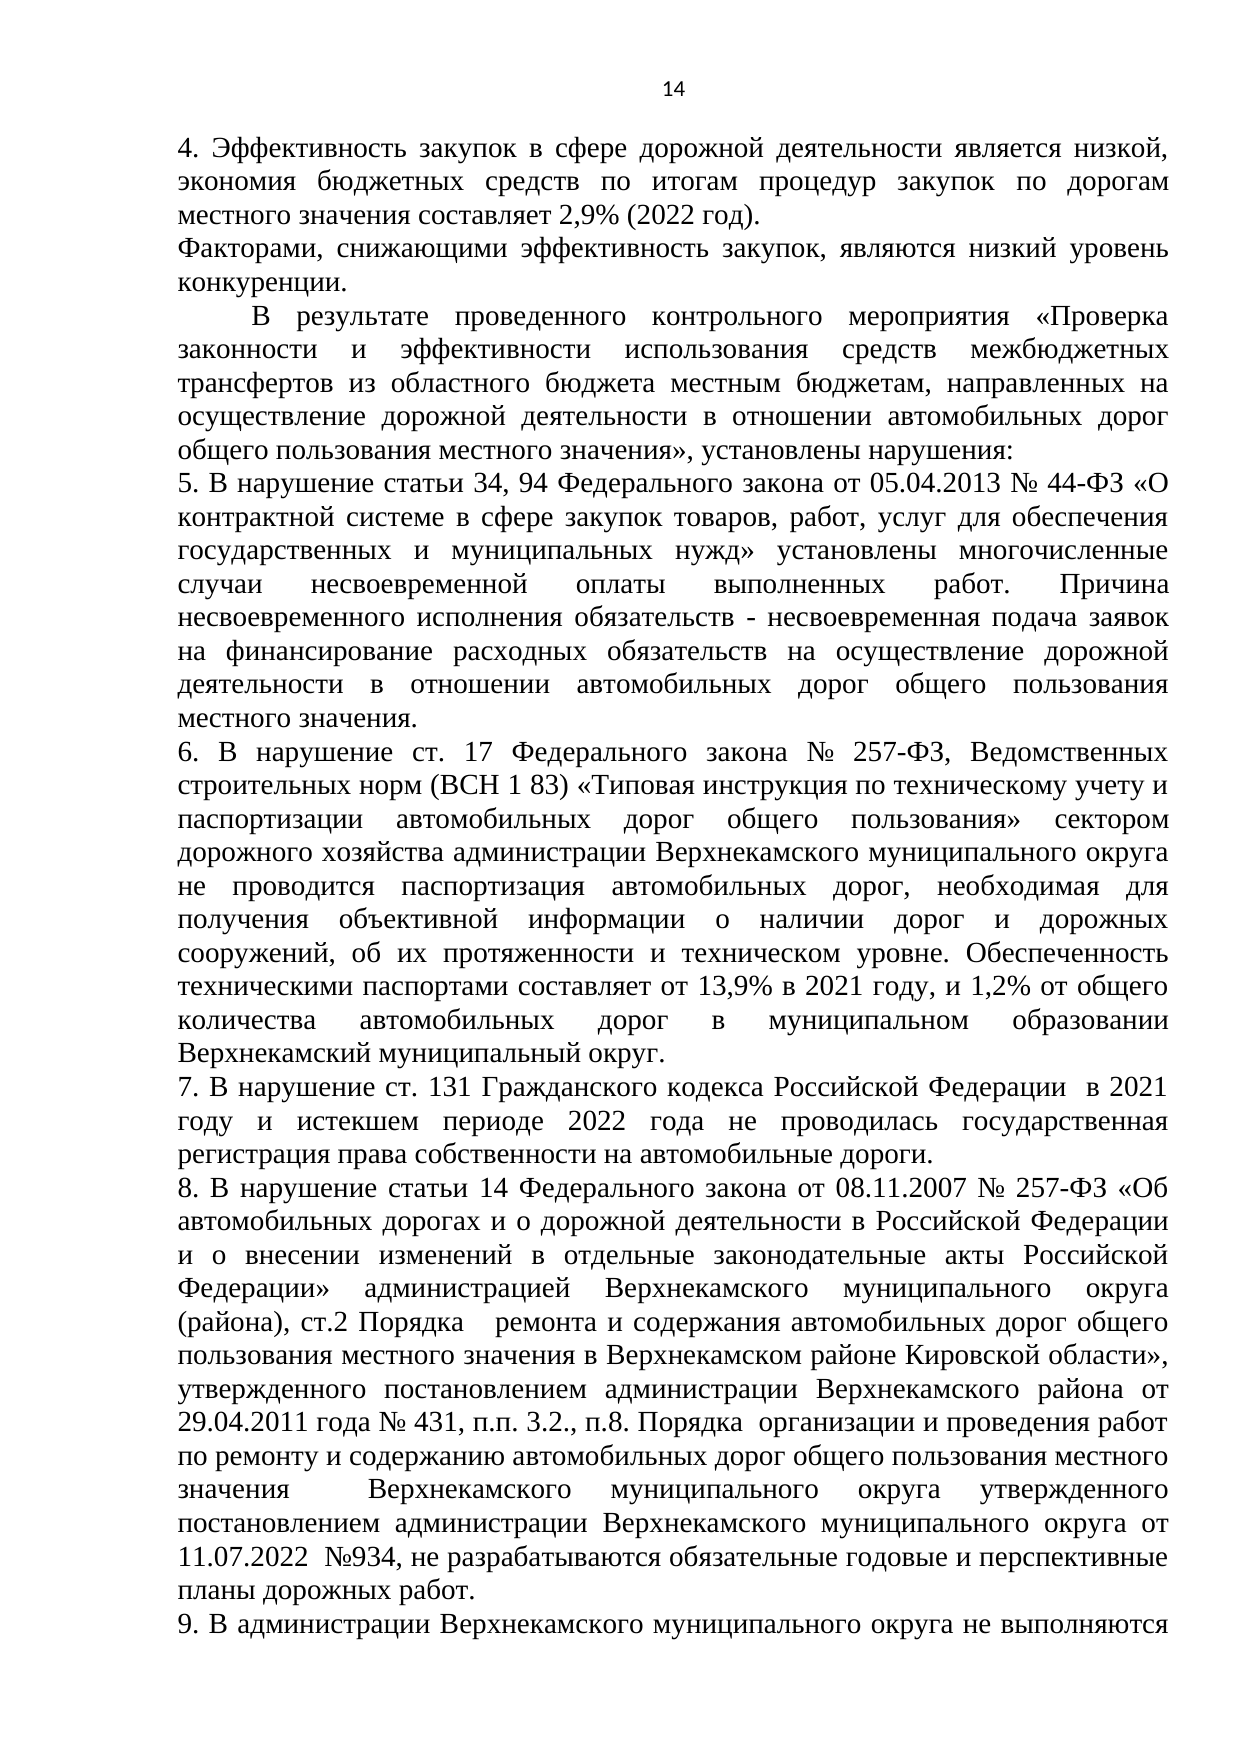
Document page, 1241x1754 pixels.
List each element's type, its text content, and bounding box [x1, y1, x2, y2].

text В результате проведенного контрольного мероприятия «Проверка законности и эффективности использования средств межбюджетных трансфертов из областного бюджета местным бюджетам, направленных на осуществление дорожной деятельности в отношении автомобильных дорог общего пользования местного значения», установлены нарушения: [177, 298, 1169, 465]
text Факторами, снижающими эффективность закупок, являются низкий уровень конкуренции. [177, 231, 1169, 298]
text 5. В нарушение статьи 34, 94 Федерального закона от 05.04.2013 № 44-ФЗ «О контрактной системе в сфере закупок товаров, работ, услуг для обеспечения государственных и муниципальных нужд» установлены многочисленные случаи несвоевременной оплаты выполненных работ. Причина несвоевременного исполнения обязательств - несвоевременная подача заявок на финансирование расходных обязательств на осуществление дорожной деятельности в отношении автомобильных дорог общего пользования местного значения. [177, 465, 1169, 734]
text 7. В нарушение ст. 131 Гражданского кодекса Российской Федерации в 2021 году и истекшем периоде 2022 года не проводилась государственная регистрация права собственности на автомобильные дороги. [177, 1069, 1169, 1170]
text 6. В нарушение ст. 17 Федерального закона № 257-ФЗ, Ведомственных строительных норм (ВСН 1 83) «Типовая инструкция по техническому учету и паспортизации автомобильных дорог общего пользования» сектором дорожного хозяйства администрации Верхнекамского муниципального округа не проводится паспортизация автомобильных дорог, необходимая для получения объективной информации о наличии дорог и дорожных сооружений, об их протяженности и техническом уровне. Обеспеченность техническими паспортами составляет от 13,9% в 2021 году, и 1,2% от общего количества автомобильных дорог в муниципальном образовании Верхнекамский муниципальный округ. [177, 734, 1169, 1069]
text 8. В нарушение статьи 14 Федерального закона от 08.11.2007 № 257-ФЗ «Об автомобильных дорогах и о дорожной деятельности в Российской Федерации и о внесении изменений в отдельные законодательные акты Российской Федерации» администрацией Верхнекамского муниципального округа (района), ст.2 Порядка ремонта и содержания автомобильных дорог общего пользования местного значения в Верхнекамском районе Кировской области», утвержденного постановлением администрации Верхнекамского района от 29.04.2011 года № 431, п.п. 3.2., п.8. Порядка организации и проведения работ по ремонту и содержанию автомобильных дорог общего пользования местного значения Верхнекамского муниципального округа утвержденного постановлением администрации Верхнекамского муниципального округа от 11.07.2022 №934, не разрабатываются обязательные годовые и перспективные планы дорожных работ. [177, 1170, 1169, 1606]
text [177, 1606, 1169, 1639]
text 4. Эффективность закупок в сфере дорожной деятельности является низкой, экономия бюджетных средств по итогам процедур закупок по дорогам местного значения составляет 2,9% (2022 год). [177, 130, 1169, 231]
